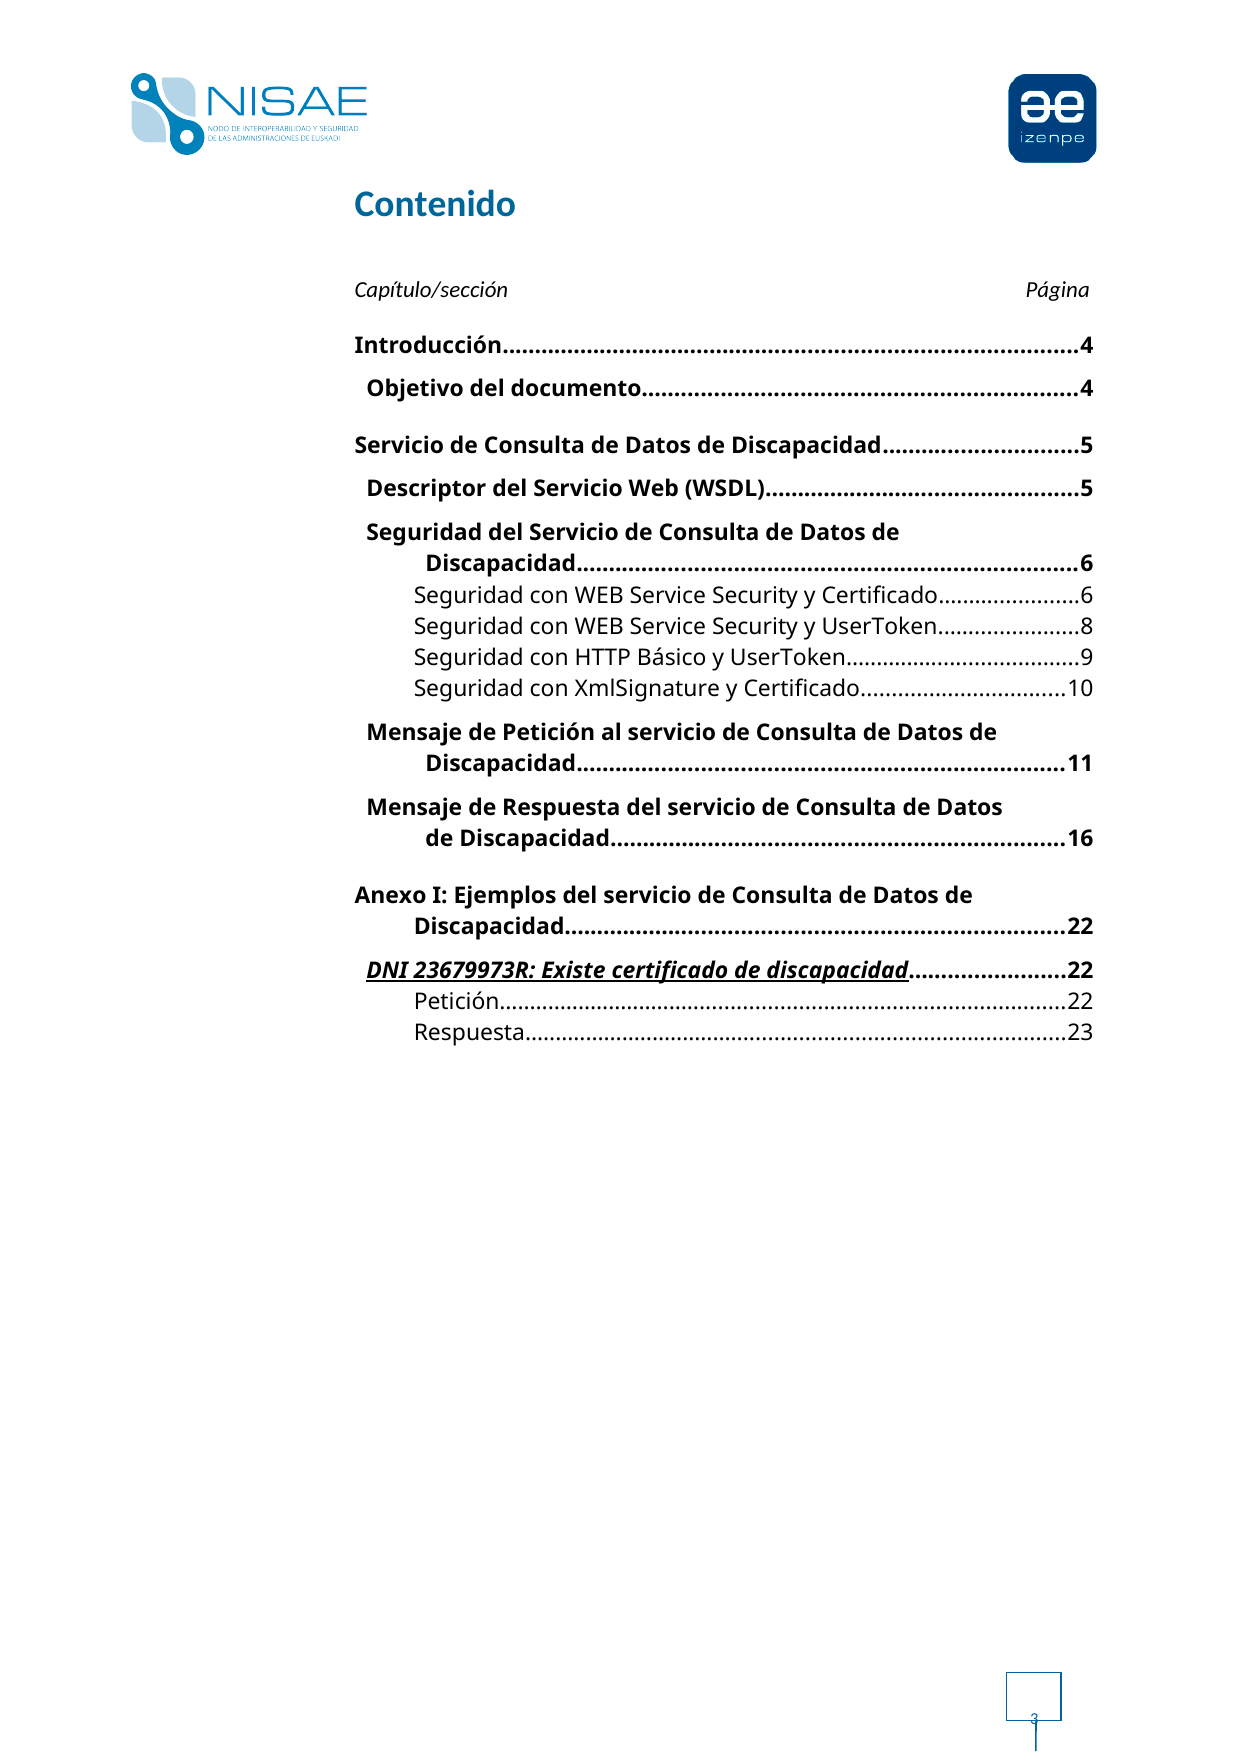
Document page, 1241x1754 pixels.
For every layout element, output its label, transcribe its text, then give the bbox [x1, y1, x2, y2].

text Seguridad del Servicio de Consulta de Datos de Discapacidad 6 [366, 516, 1010, 578]
text Seguridad con XmlSignature y Certificado 10 [413, 672, 988, 703]
text Respuesta 23 [413, 1016, 988, 1047]
text Seguridad con WEB Service Security y UserToken 8 [413, 610, 988, 641]
picture [1007, 74, 1097, 163]
text Introducción 4 [354, 328, 1007, 360]
picture [149, 73, 386, 155]
text Capítulo/sección Página [354, 276, 1063, 303]
text Objetivo del documento 4 [366, 372, 1010, 403]
text Seguridad con HTTP Básico y UserToken 9 [413, 641, 988, 672]
text Servicio de Consulta de Datos de Discapacidad 5 [354, 428, 1007, 460]
picture [118, 73, 180, 155]
text Petición 22 [413, 985, 988, 1016]
picture [139, 81, 148, 90]
text Anexo I: Ejemplos del servicio de Consulta de Datos de Discapacidad 22 [354, 878, 1007, 941]
text Mensaje de Respuesta del servicio de Consulta de Datos de Discapacidad 16 [366, 791, 1010, 853]
text Mensaje de Petición al servicio de Consulta de Datos de Discapacidad 11 [366, 716, 1010, 778]
picture [181, 131, 193, 143]
text Contenido [177, 180, 1063, 226]
text Descriptor del Servicio Web (WSDL) 5 [366, 472, 1010, 503]
text DNI 23679973R: Existe certificado de discapacidad 22 [366, 953, 1010, 985]
text Seguridad con WEB Service Security y Certificado 6 [413, 578, 988, 610]
